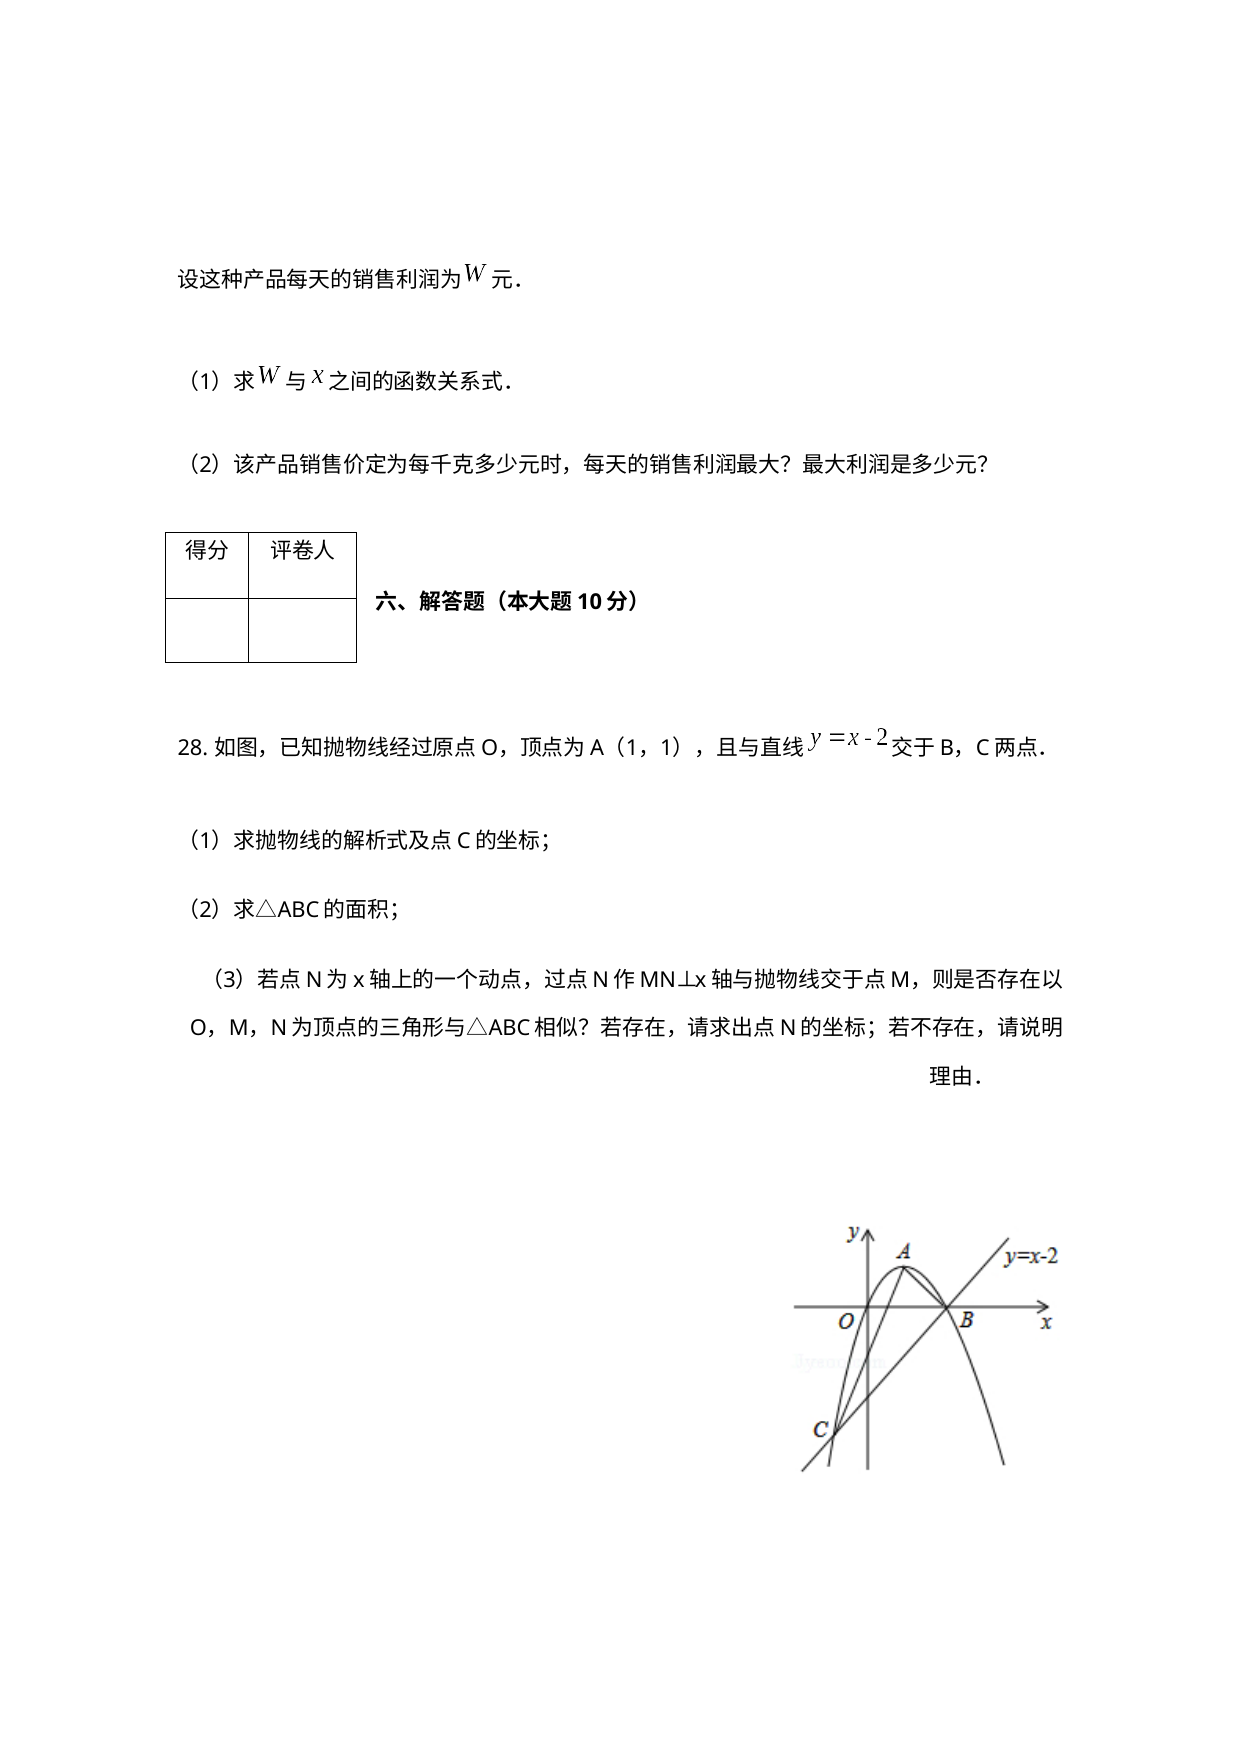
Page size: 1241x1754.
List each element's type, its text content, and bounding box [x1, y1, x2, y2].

picture [788, 1221, 1064, 1478]
table_header 评卷人 [249, 533, 356, 598]
text （2）求△ABC的面积； [177, 892, 1063, 925]
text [177, 243, 1063, 308]
text （1）求抛物线的解析式及点C的坐标； [177, 823, 1063, 856]
text （1）求与之间的函数关系式． [177, 345, 1063, 410]
text （2）该产品销售价定为每千克多少元时，每天的销售利润最大？最大利润是多少元？ [177, 447, 1063, 479]
text （3）若点N为x轴上的一个动点，过点N作MN⊥x轴与抛物线交于点M，则是否存在以O，M，N为顶点的三角形与△ABC相似？若存在，请求出点N的坐标；若不存在，请说明理由．[来源:学_科_网Z_X_X_K] [177, 961, 1063, 1481]
text 六、解答题（本大题10分） [357, 584, 1063, 616]
table_cell [166, 599, 248, 662]
table_cell [249, 599, 356, 662]
text 28. 如图，已知抛物线经过原点O，顶点为A（1，1），且与直线交于B，C两点． [177, 721, 1063, 786]
table_header 得分 [166, 533, 248, 598]
